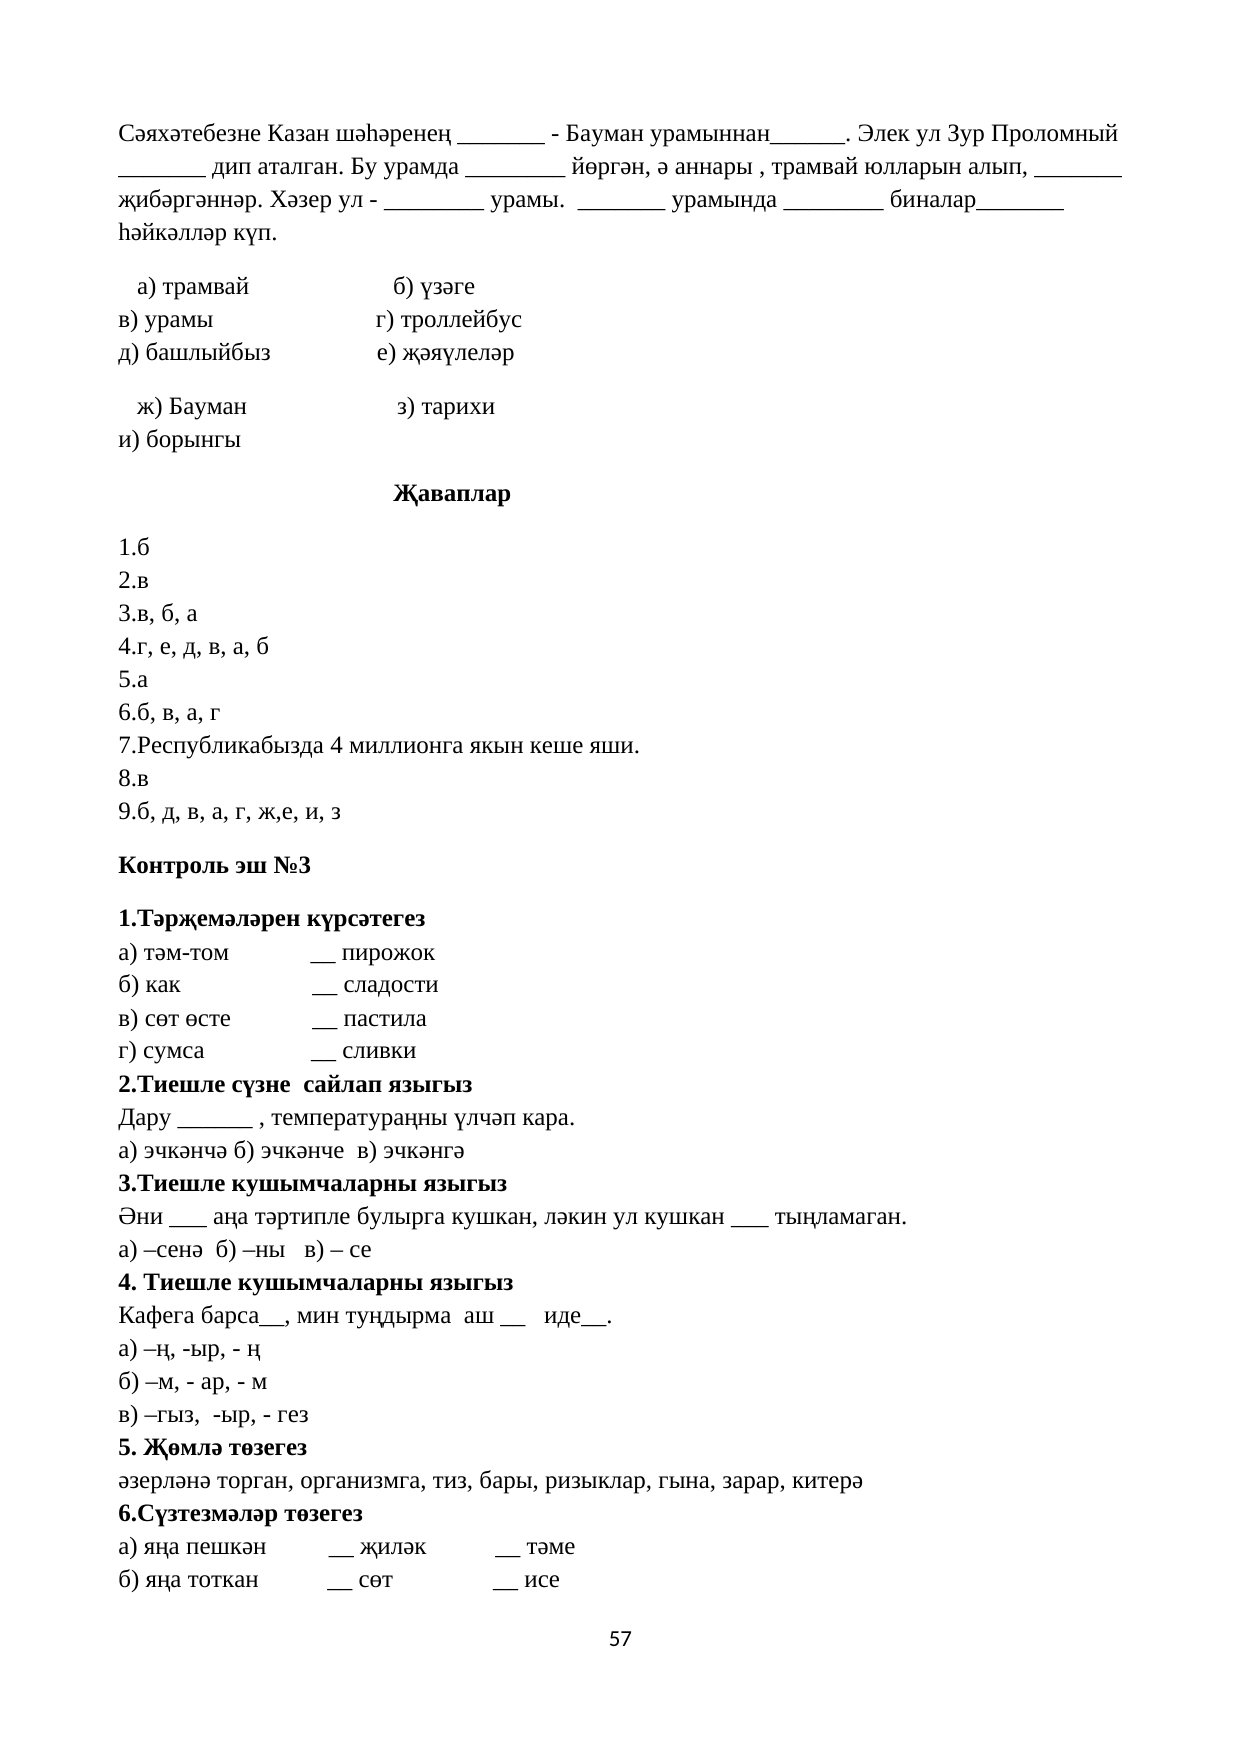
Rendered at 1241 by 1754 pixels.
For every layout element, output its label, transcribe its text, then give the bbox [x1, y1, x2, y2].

text а) трамвай б) үзәге в) урамы г) троллейбус д) башлыйбыз е) җәяүлеләр [118, 271, 1122, 366]
text ж) Бауман з) тарихи и) борынгы [118, 391, 1122, 453]
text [118, 118, 1122, 246]
text 1.б 2.в 3.в, б, а 4.г, е, д, в, а, б 5.а 6.б, в, а, г 7.Республикабызда 4 миллионга якын кеше яши. 8.в 9.б, д, в, а, г, ж,е, и, з [118, 532, 1122, 824]
text Контроль эш №3 [118, 850, 1122, 878]
text Җаваплар [118, 478, 1122, 507]
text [118, 903, 1122, 1593]
